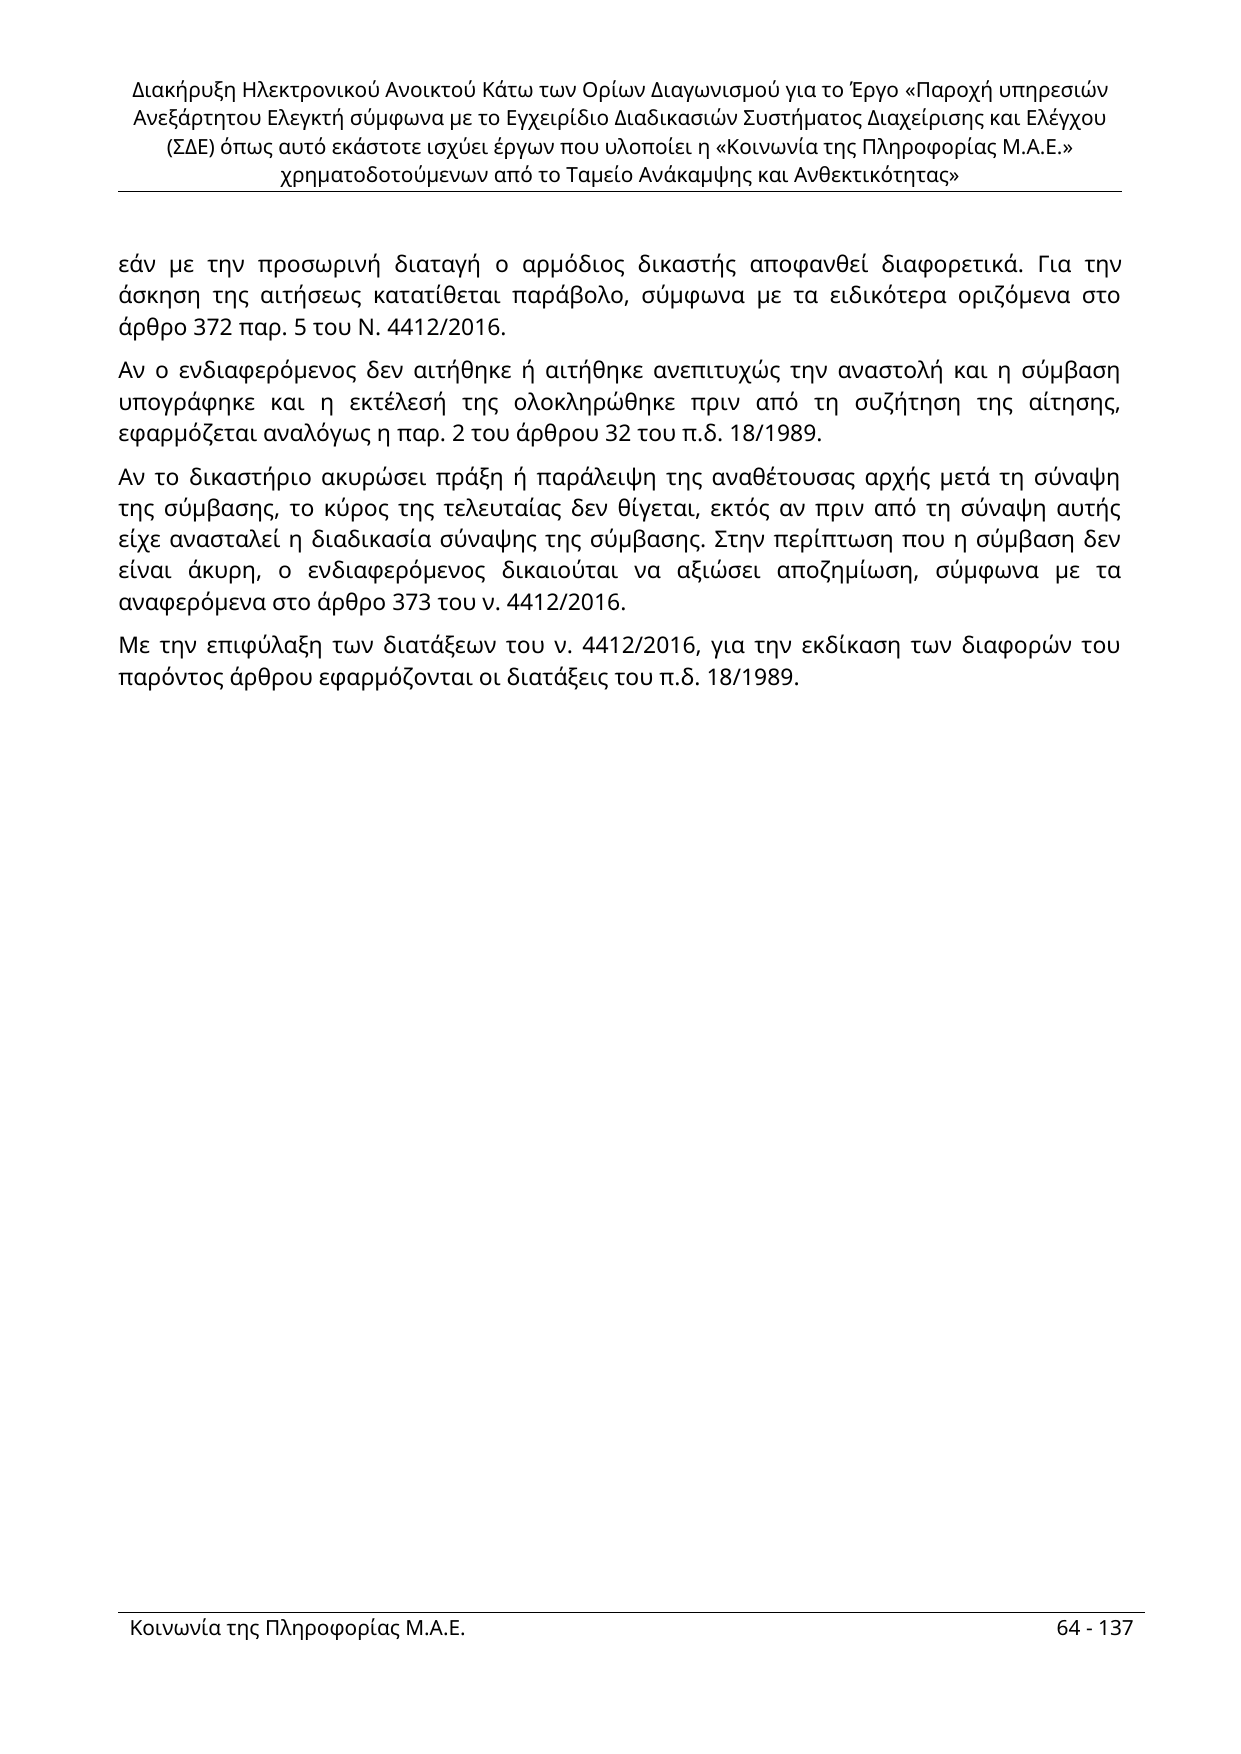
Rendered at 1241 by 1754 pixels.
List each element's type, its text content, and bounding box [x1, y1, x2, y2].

text Αν το δικαστήριο ακυρώσει πράξη ή παράλειψη της αναθέτουσας αρχής μετά τη σύναψη της σύμβασης, το κύρος της τελευταίας δεν θίγεται, εκτός αν πριν από τη σύναψη αυτής είχε ανασταλεί η διαδικασία σύναψης της σύμβασης. Στην περίπτωση που η σύμβαση δεν είναι άκυρη, ο ενδιαφερόμενος δικαιούται να αξιώσει αποζημίωση, σύμφωνα με τα αναφερόμενα στο άρθρο 373 του ν. 4412/2016. [118, 461, 1122, 617]
text Αν ο ενδιαφερόμενος δεν αιτήθηκε ή αιτήθηκε ανεπιτυχώς την αναστολή και η σύμβαση υπογράφηκε και η εκτέλεσή της ολοκληρώθηκε πριν από τη συζήτηση της αίτησης, εφαρμόζεται αναλόγως η παρ. 2 του άρθρου 32 του π.δ. 18/1989. [118, 354, 1122, 448]
text Με την επιφύλαξη των διατάξεων του ν. 4412/2016, για την εκδίκαση των διαφορών του παρόντος άρθρου εφαρμόζονται οι διατάξεις του π.δ. 18/1989. [118, 629, 1122, 692]
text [118, 248, 1122, 342]
